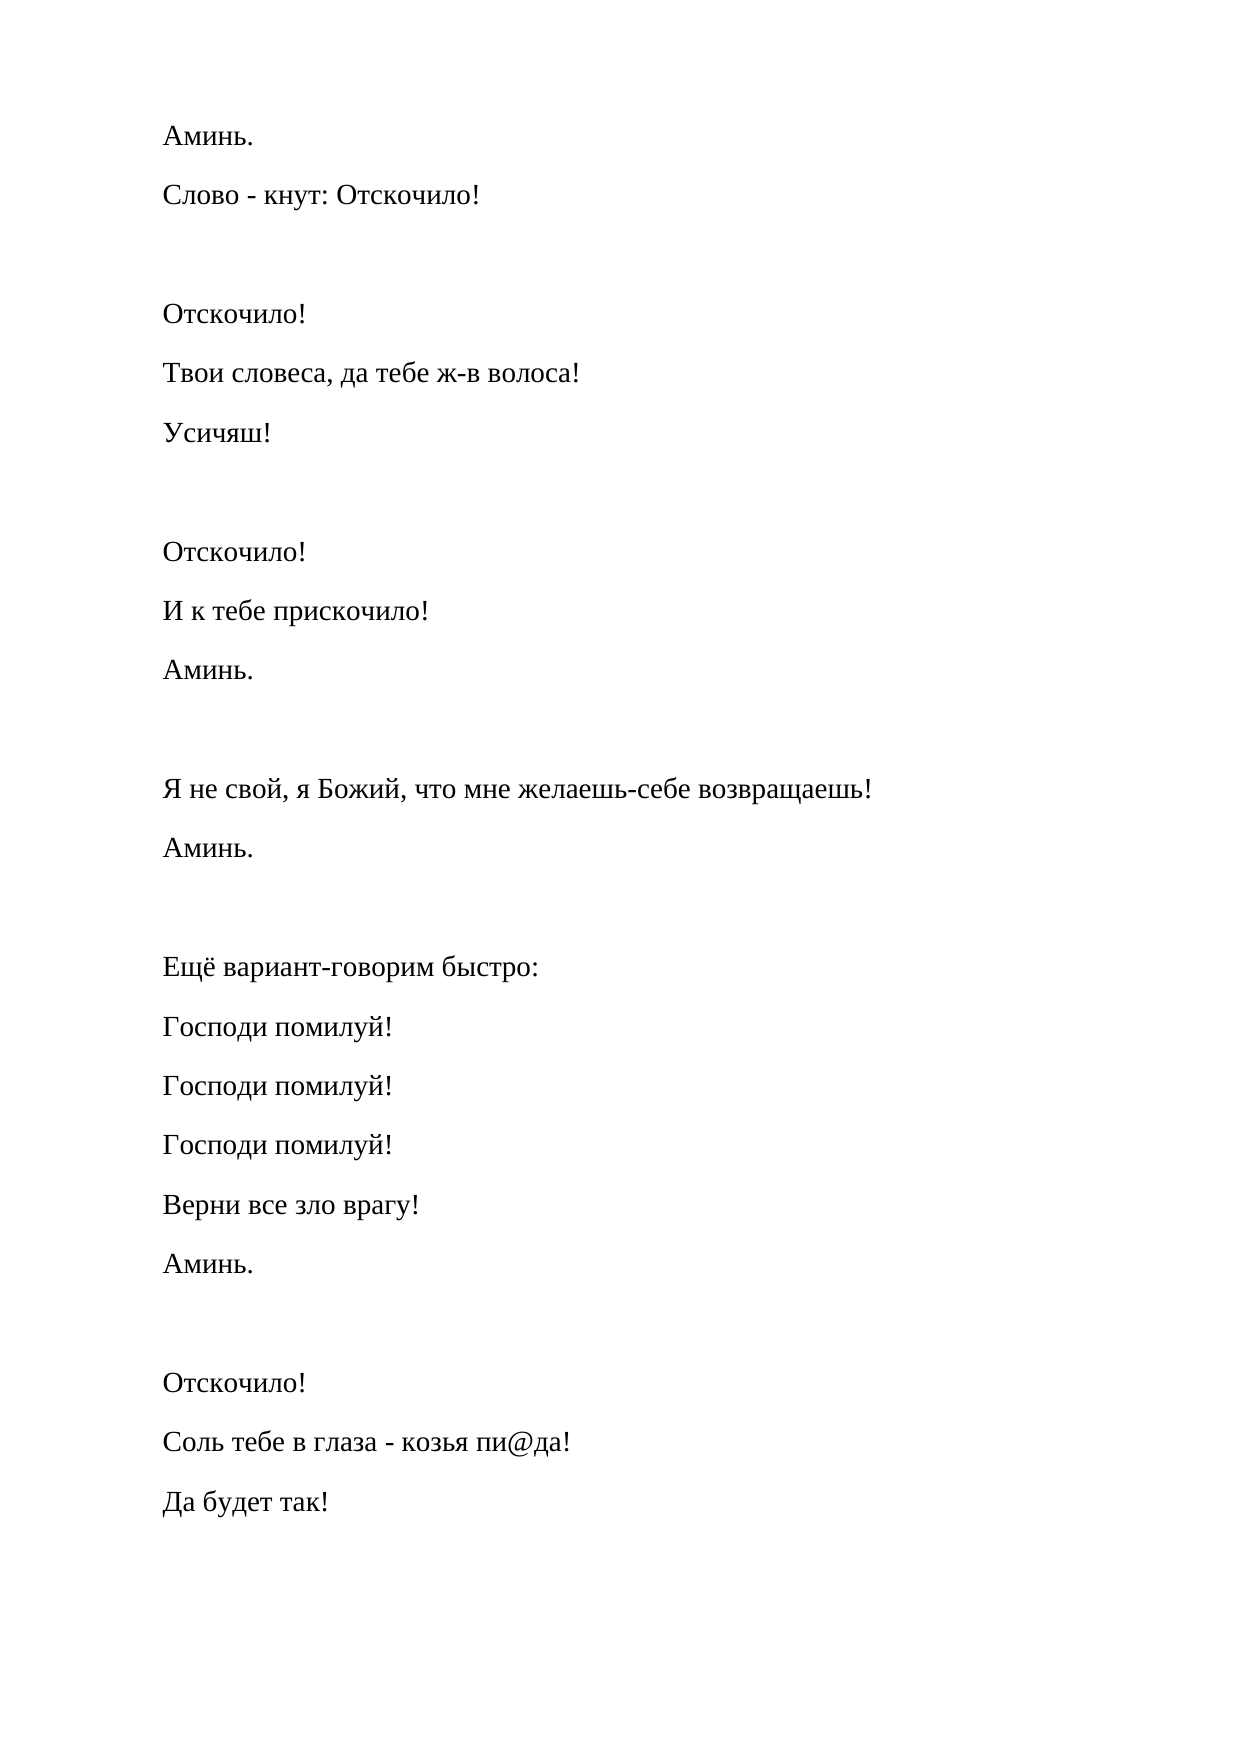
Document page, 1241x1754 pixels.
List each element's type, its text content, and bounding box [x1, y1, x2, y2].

text Слово - кнут: Отскочило! [133, 177, 1152, 211]
text Ещё вариант-говорим быстро: [133, 949, 1152, 983]
text Аминь. [133, 831, 1152, 864]
text Да будет так! [133, 1484, 1152, 1517]
text Господи помилуй! [133, 1068, 1152, 1102]
text Твои словеса, да тебе ж-в волоса! [133, 356, 1152, 389]
text Верни все зло врагу! [133, 1187, 1152, 1220]
text Я не свой, я Божий, что мне желаешь-себе возвращаешь! [133, 771, 1152, 805]
text Усичяш! [133, 415, 1152, 448]
text Отскочило! [133, 1365, 1152, 1398]
text Аминь. [133, 652, 1152, 686]
text Соль тебе в глаза - козья пи@да! [133, 1424, 1152, 1458]
text Аминь. [133, 118, 1152, 152]
text И к тебе прискочило! [133, 593, 1152, 627]
text Господи помилуй! [133, 1009, 1152, 1042]
text Отскочило! [133, 296, 1152, 330]
text Господи помилуй! [133, 1127, 1152, 1161]
text Отскочило! [133, 534, 1152, 567]
text Аминь. [133, 1246, 1152, 1280]
